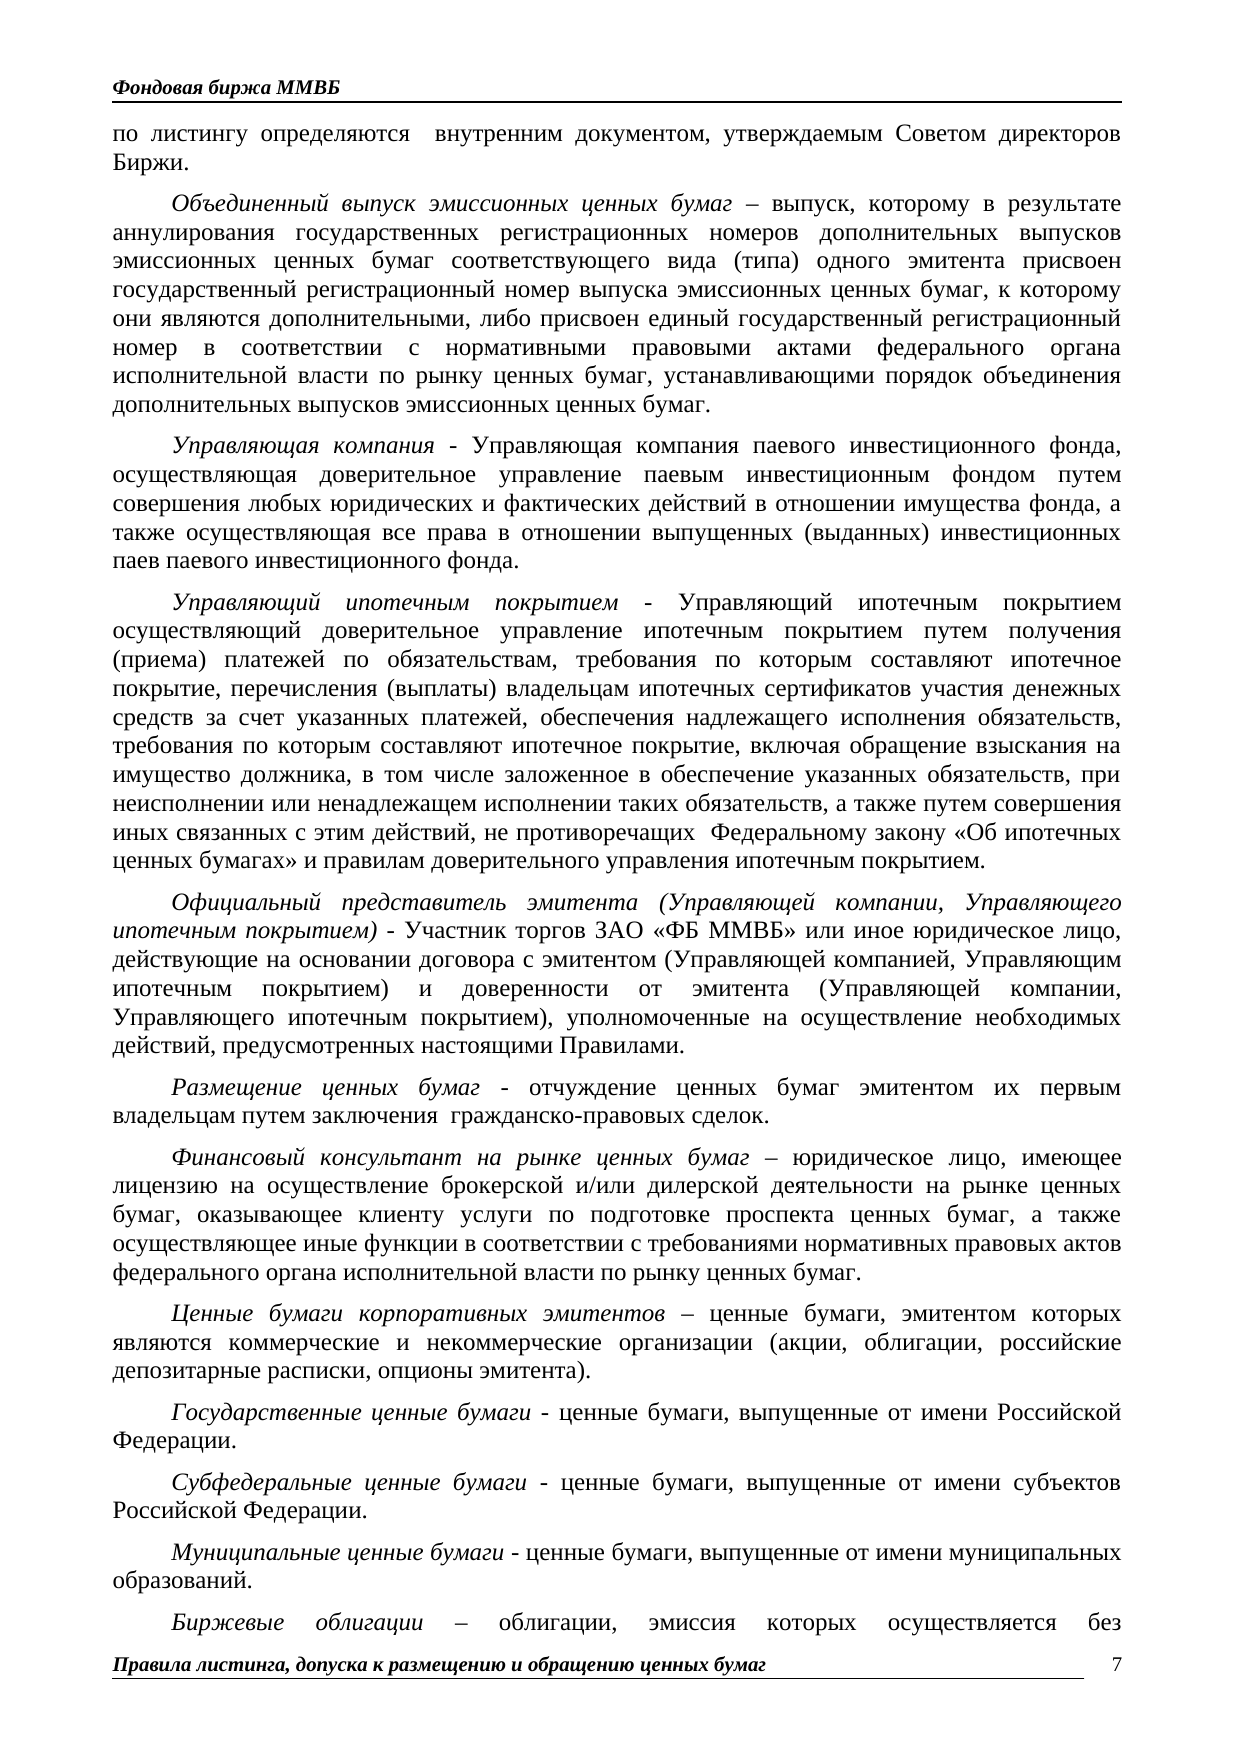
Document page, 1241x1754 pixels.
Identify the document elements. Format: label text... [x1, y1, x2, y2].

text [112, 118, 1122, 176]
text Управляющая компания - Управляющая компания паевого инвестиционного фонда, осуществляющая доверительное управление паевым инвестиционным фондом путем совершения любых юридических и фактических действий в отношении имущества фонда, а также осуществляющая все права в отношении выпущенных (выданных) инвестиционных паев паевого инвестиционного фонда. [112, 431, 1122, 574]
text Ценные бумаги корпоративных эмитентов – ценные бумаги, эмитентом которых являются коммерческие и некоммерческие организации (акции, облигации, российские депозитарные расписки, опционы эмитента). [112, 1298, 1122, 1384]
text Муниципальные ценные бумаги - ценные бумаги, выпущенные от имени муниципальных образований. [112, 1537, 1122, 1594]
text Объединенный выпуск эмиссионных ценных бумаг – выпуск, которому в результате аннулирования государственных регистрационных номеров дополнительных выпусков эмиссионных ценных бумаг соответствующего вида (типа) одного эмитента присвоен государственный регистрационный номер выпуска эмиссионных ценных бумаг, к которому они являются дополнительными, либо присвоен единый государственный регистрационный номер в соответствии с нормативными правовыми актами федерального органа исполнительной власти по рынку ценных бумаг, устанавливающими порядок объединения дополнительных выпусков эмиссионных ценных бумаг. [112, 188, 1122, 418]
text Финансовый консультант на рынке ценных бумаг – юридическое лицо, имеющее лицензию на осуществление брокерской и/или дилерской деятельности на рынке ценных бумаг, оказывающее клиенту услуги по подготовке проспекта ценных бумаг, а также осуществляющее иные функции в соответствии с требованиями нормативных правовых актов федерального органа исполнительной власти по рынку ценных бумаг. [112, 1142, 1122, 1286]
text Субфедеральные ценные бумаги - ценные бумаги, выпущенные от имени субъектов Российской Федерации. [112, 1467, 1122, 1524]
text Размещение ценных бумаг - отчуждение ценных бумаг эмитентом их первым владельцам путем заключения гражданско-правовых сделок. [112, 1072, 1122, 1129]
text Официальный представитель эмитента (Управляющей компании, Управляющего ипотечным покрытием) - Участник торгов ЗАО «ФБ ММВБ» или иное юридическое лицо, действующие на основании договора с эмитентом (Управляющей компанией, Управляющим ипотечным покрытием) и доверенности от эмитента (Управляющей компании, Управляющего ипотечным покрытием), уполномоченные на осуществление необходимых действий, предусмотренных настоящими Правилами. [112, 887, 1122, 1059]
text Управляющий ипотечным покрытием - Управляющий ипотечным покрытием осуществляющий доверительное управление ипотечным покрытием путем получения (приема) платежей по обязательствам, требования по которым составляют ипотечное покрытие, перечисления (выплаты) владельцам ипотечных сертификатов участия денежных средств за счет указанных платежей, обеспечения надлежащего исполнения обязательств, требования по которым составляют ипотечное покрытие, включая обращение взыскания на имущество должника, в том числе заложенное в обеспечение указанных обязательств, при неисполнении или ненадлежащем исполнении таких обязательств, а также путем совершения иных связанных с этим действий, не противоречащих Федеральному закону «Об ипотечных ценных бумагах» и правилам доверительного управления ипотечным покрытием. [112, 587, 1122, 874]
text Государственные ценные бумаги - ценные бумаги, выпущенные от имени Российской Федерации. [112, 1397, 1122, 1454]
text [112, 1607, 1122, 1636]
